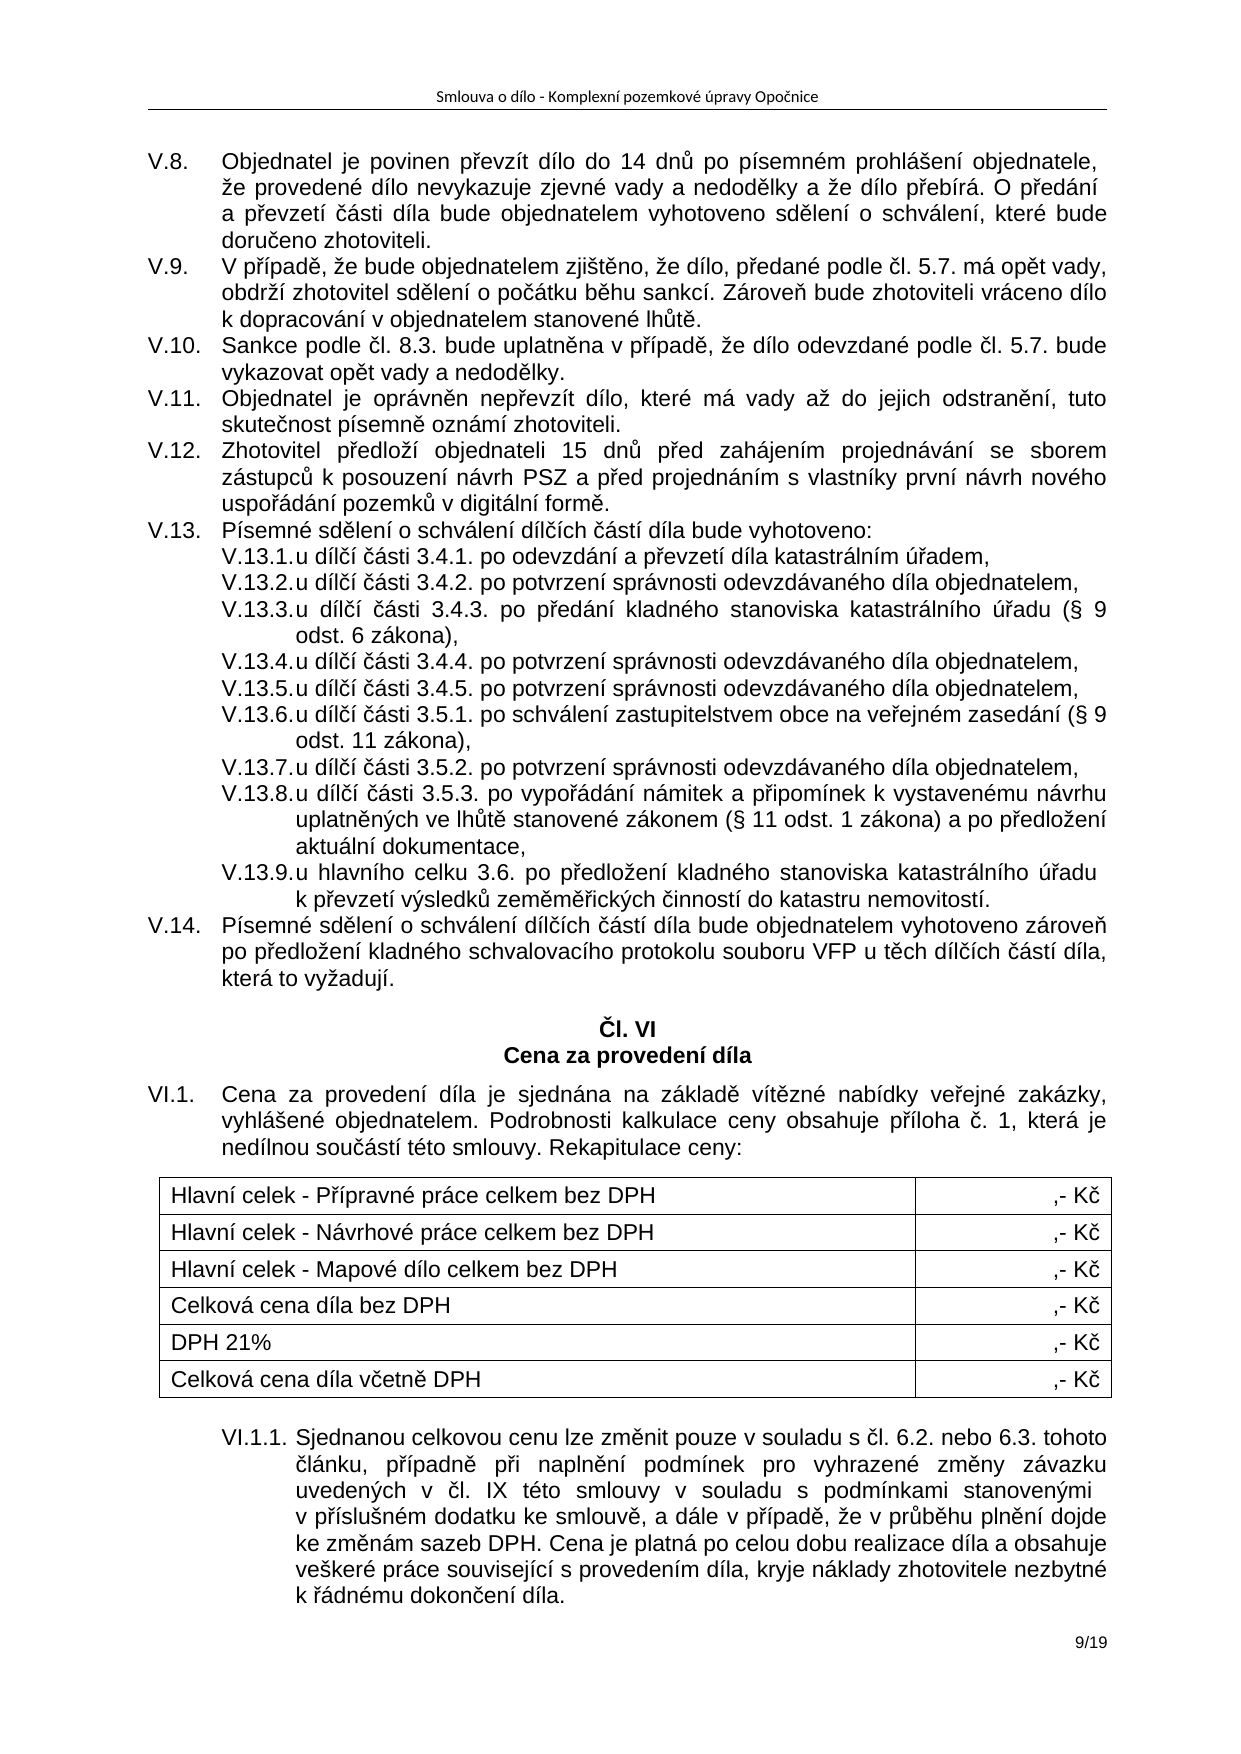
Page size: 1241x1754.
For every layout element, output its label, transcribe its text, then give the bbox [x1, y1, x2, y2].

table_cell Hlavní celek - Mapové dílo celkem bez DPH [160, 1251, 915, 1287]
text u hlavního celku 3.6. po předložení kladného stanoviska katastrálního úřadu k převzetí výsledků zeměměřických činností do katastru nemovitostí. [221, 859, 1107, 912]
table_cell Hlavní celek - Návrhové práce celkem bez DPH [160, 1215, 915, 1250]
table_cell DPH 21% [160, 1325, 915, 1360]
text u dílčí části 3.5.3. po vypořádání námitek a připomínek k vystavenému návrhu uplatněných ve lhůtě stanovené zákonem (§ 11 odst. 1 zákona) a po předložení aktuální dokumentace, [221, 780, 1107, 859]
table_header Hlavní celek - Přípravné práce celkem bez DPH [160, 1178, 915, 1213]
text u dílčí části 3.5.2. po potvrzení správnosti odevzdávaného díla objednatelem, [221, 754, 1107, 780]
list Písemné sdělení o schválení dílčích částí díla bude vyhotoveno: [148, 517, 1107, 543]
table_cell ,- Kč [916, 1361, 1111, 1397]
text u dílčí části 3.4.2. po potvrzení správnosti odevzdávaného díla objednatelem, [221, 569, 1107, 596]
list Cena za provedení díla je sjednána na základě vítězné nabídky veřejné zakázky, vyhlášené objednatelem. Podrobnosti kalkulace ceny obsahuje příloha č. 1, která je nedílnou součástí této smlouvy. Rekapitulace ceny: [148, 1081, 1107, 1160]
text Sjednanou celkovou cenu lze změnit pouze v souladu s čl. 6.2. nebo 6.3. tohoto článku, případně při naplnění podmínek pro vyhrazené změny závazku uvedených v čl. IX této smlouvy v souladu s podmínkami stanovenými v příslušném dodatku ke smlouvě, a dále v případě, že v průběhu plnění dojde ke změnám sazeb DPH. Cena je platná po celou dobu realizace díla a obsahuje veškeré práce související s provedením díla, kryje náklady zhotovitele nezbytné k řádnému dokončení díla. [221, 1424, 1107, 1609]
table_cell ,- Kč [916, 1215, 1111, 1250]
list Písemné sdělení o schválení dílčích částí díla bude objednatelem vyhotoveno zároveň po předložení kladného schvalovacího protokolu souboru VFP u těch dílčích částí díla, která to vyžadují. [148, 912, 1107, 991]
text u dílčí části 3.4.1. po odevzdání a převzetí díla katastrálním úřadem, [221, 543, 1107, 569]
text u dílčí části 3.4.4. po potvrzení správnosti odevzdávaného díla objednatelem, [221, 648, 1107, 675]
text u dílčí části 3.4.3. po předání kladného stanoviska katastrálního úřadu (§ 9 odst. 6 zákona), [221, 596, 1107, 648]
table_cell Celková cena díla bez DPH [160, 1288, 915, 1323]
text u dílčí části 3.5.1. po schválení zastupitelstvem obce na veřejném zasedání (§ 9 odst. 11 zákona), [221, 701, 1107, 754]
text u dílčí části 3.4.5. po potvrzení správnosti odevzdávaného díla objednatelem, [221, 675, 1107, 701]
list Sankce podle čl. 8.3. bude uplatněna v případě, že dílo odevzdané podle čl. 5.7. bude vykazovat opět vady a nedodělky. [148, 332, 1107, 385]
list Objednatel je povinen převzít dílo do 14 dnů po písemném prohlášení objednatele, že provedené dílo nevykazuje zjevné vady a nedodělky a že dílo přebírá. O předání a převzetí části díla bude objednatelem vyhotoveno sdělení o schválení, které bude doručeno zhotoviteli. [148, 148, 1107, 253]
table_cell ,- Kč [916, 1251, 1111, 1287]
table_cell Celková cena díla včetně DPH [160, 1361, 915, 1397]
subtitle Čl. VI Cena za provedení díla [148, 1016, 1107, 1069]
list Objednatel je oprávněn nepřevzít dílo, které má vady až do jejich odstranění, tuto skutečnost písemně oznámí zhotoviteli. [148, 385, 1107, 437]
list Zhotovitel předloží objednateli 15 dnů před zahájením projednávání se sborem zástupců k posouzení návrh PSZ a před projednáním s vlastníky první návrh nového uspořádání pozemků v digitální formě. [148, 437, 1107, 517]
table_cell ,- Kč [916, 1325, 1111, 1360]
list V případě, že bude objednatelem zjištěno, že dílo, předané podle čl. 5.7. má opět vady, obdrží zhotovitel sdělení o počátku běhu sankcí. Zároveň bude zhotoviteli vráceno dílo k dopracování v objednatelem stanovené lhůtě. [148, 253, 1107, 332]
table_header ,- Kč [916, 1178, 1111, 1213]
table_cell ,- Kč [916, 1288, 1111, 1323]
